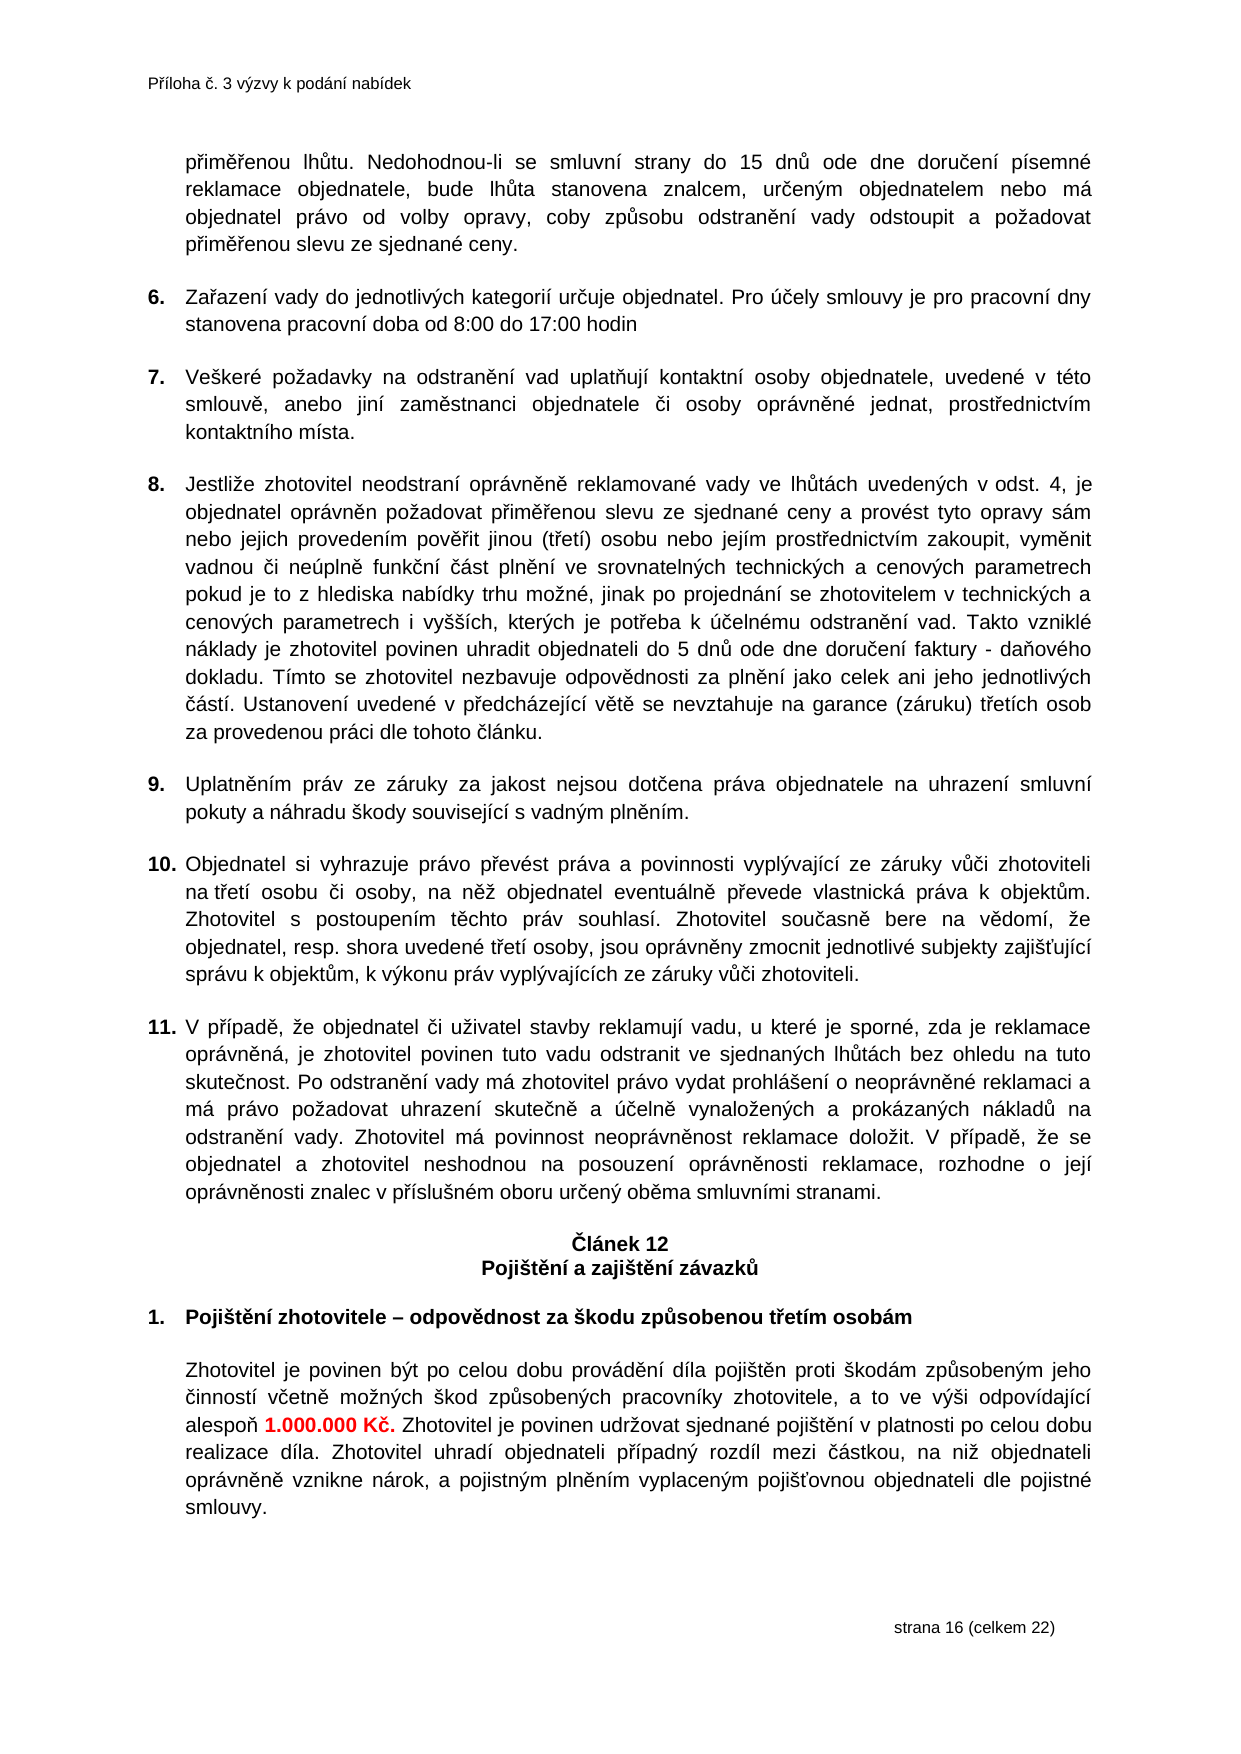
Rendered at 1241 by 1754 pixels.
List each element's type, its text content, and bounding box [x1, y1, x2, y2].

list Pojištění zhotovitele – odpovědnost za škodu způsobenou třetím osobám [148, 1305, 1092, 1329]
list V případě, že objednatel či uživatel stavby reklamují vadu, u které je sporné, zda je reklamace oprávněná, je zhotovitel povinen tuto vadu odstranit ve sjednaných lhůtách bez ohledu na tuto skutečnost. Po odstranění vady má zhotovitel právo vydat prohlášení o neoprávněné reklamaci a má právo požadovat uhrazení skutečně a účelně vynaložených a prokázaných nákladů na odstranění vady. Zhotovitel má povinnost neoprávněnost reklamace doložit. V případě, že se objednatel a zhotovitel neshodnou na posouzení oprávněnosti reklamace, rozhodne o její oprávněnosti znalec v příslušném oboru určený oběma smluvními stranami. [148, 1015, 1092, 1204]
text Článek 12 [148, 1232, 1092, 1256]
text Zhotovitel je povinen být po celou dobu provádění díla pojištěn proti škodám způsobeným jeho činností včetně možných škod způsobených pracovníky zhotovitele, a to ve výši odpovídající alespoň 1.000.000 Kč. Zhotovitel je povinen udržovat sjednané pojištění v platnosti po celou dobu realizace díla. Zhotovitel uhradí objednateli případný rozdíl mezi částkou, na niž objednateli oprávněně vznikne nárok, a pojistným plněním vyplaceným pojišťovnou objednateli dle pojistné smlouvy. [185, 1358, 1092, 1519]
list Jestliže zhotovitel neodstraní oprávněně reklamované vady ve lhůtách uvedených v odst. 4, je objednatel oprávněn požadovat přiměřenou slevu ze sjednané ceny a provést tyto opravy sám nebo jejich provedením pověřit jinou (třetí) osobu nebo jejím prostřednictvím zakoupit, vyměnit vadnou či neúplně funkční část plnění ve srovnatelných technických a cenových parametrech pokud je to z hlediska nabídky trhu možné, jinak po projednání se zhotovitelem v technických a cenových parametrech i vyšších, kterých je potřeba k účelnému odstranění vad. Takto vzniklé náklady je zhotovitel povinen uhradit objednateli do 5 dnů ode dne doručení faktury - daňového dokladu. Tímto se zhotovitel nezbavuje odpovědnosti za plnění jako celek ani jeho jednotlivých částí. Ustanovení uvedené v předcházející větě se nevztahuje na garance (záruku) třetích osob za provedenou práci dle tohoto článku. [148, 472, 1092, 744]
list Uplatněním práv ze záruky za jakost nejsou dotčena práva objednatele na uhrazení smluvní pokuty a náhradu škody související s vadným plněním. [148, 772, 1092, 824]
subtitle Pojištění a zajištění závazků [148, 1256, 1092, 1280]
list Objednatel si vyhrazuje právo převést práva a povinnosti vyplývající ze záruky vůči zhotoviteli na třetí osobu či osoby, na něž objednatel eventuálně převede vlastnická práva k objektům. Zhotovitel s postoupením těchto práv souhlasí. Zhotovitel současně bere na vědomí, že objednatel, resp. shora uvedené třetí osoby, jsou oprávněny zmocnit jednotlivé subjekty zajišťující správu k objektům, k výkonu práv vyplývajících ze záruky vůči zhotoviteli. [148, 852, 1092, 986]
list Zařazení vady do jednotlivých kategorií určuje objednatel. Pro účely smlouvy je pro pracovní dny stanovena pracovní doba od 8:00 do 17:00 hodin [148, 285, 1092, 336]
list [148, 150, 1092, 256]
list Veškeré požadavky na odstranění vad uplatňují kontaktní osoby objednatele, uvedené v této smlouvě, anebo jiní zaměstnanci objednatele či osoby oprávněné jednat, prostřednictvím kontaktního místa. [148, 365, 1092, 444]
